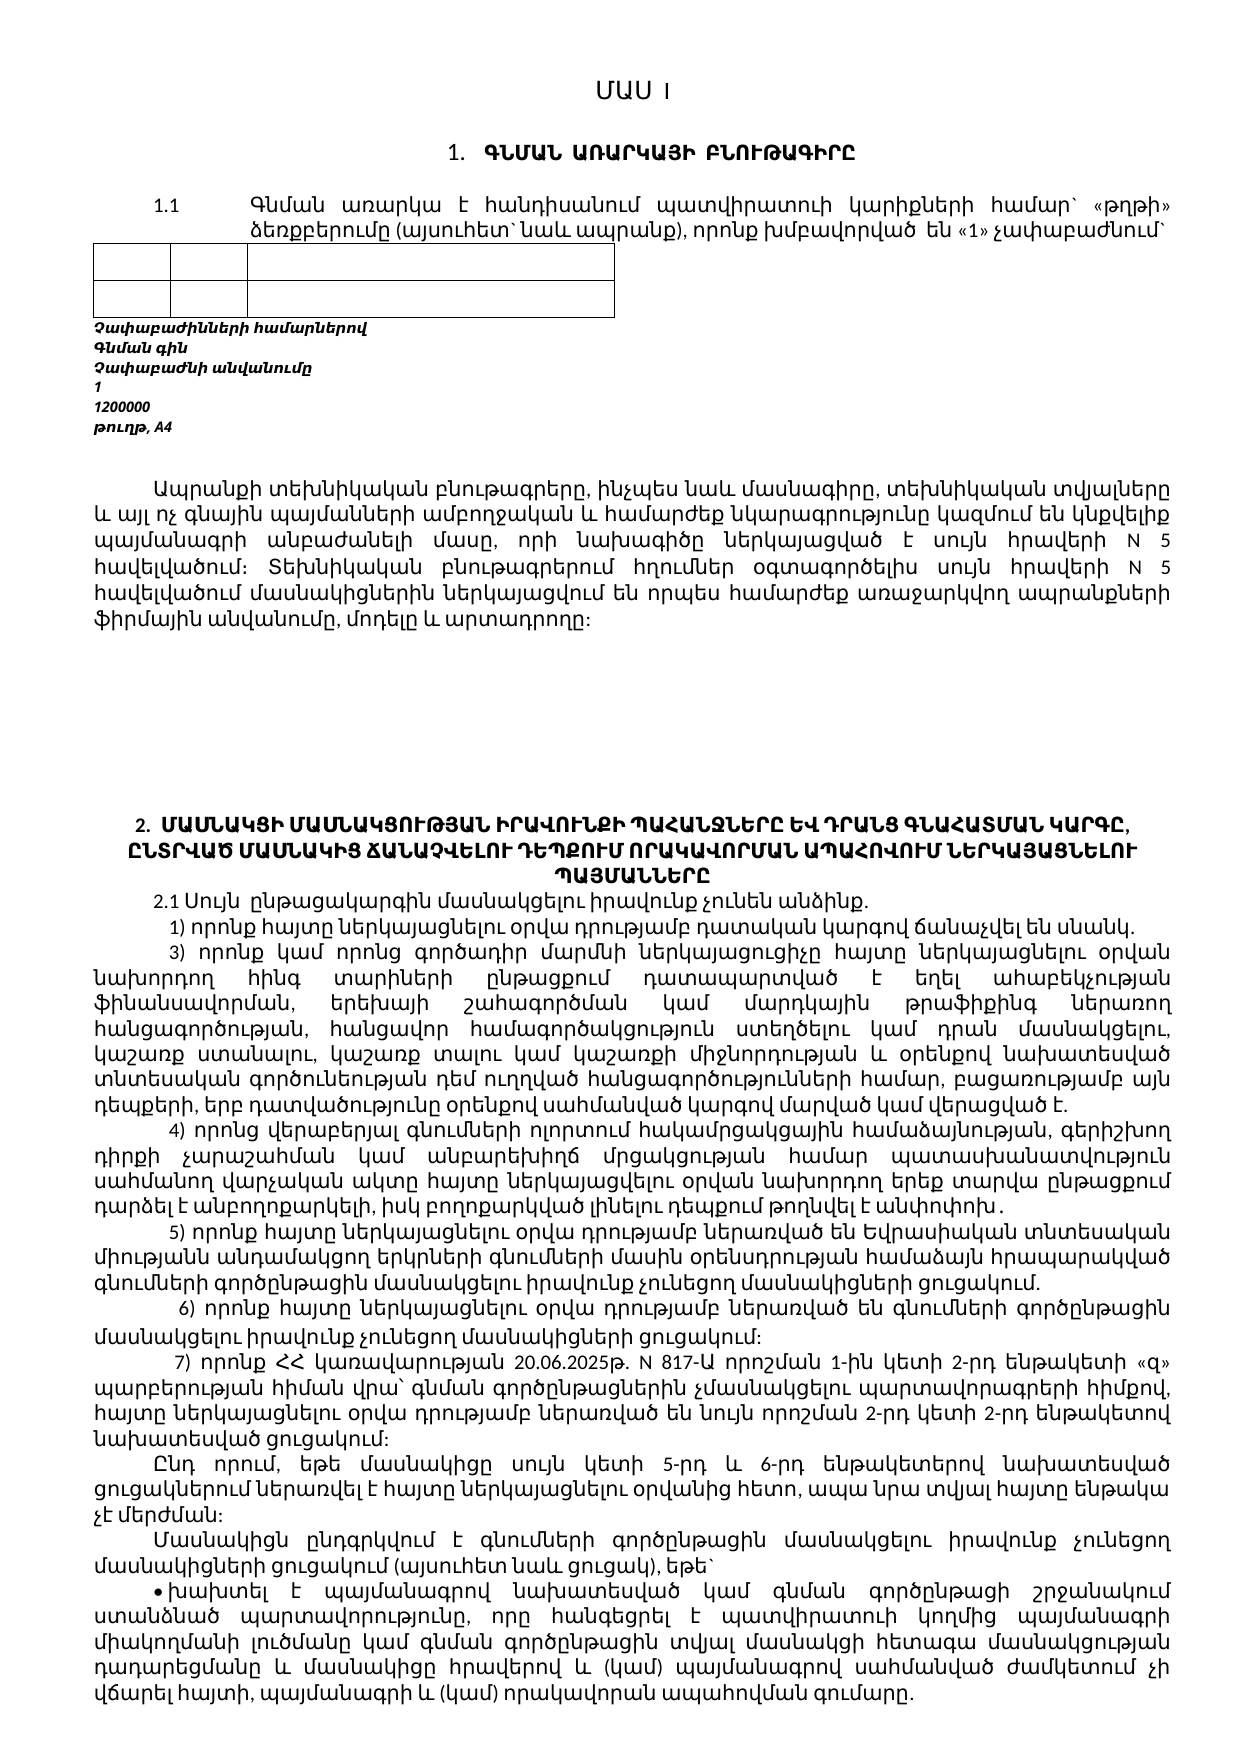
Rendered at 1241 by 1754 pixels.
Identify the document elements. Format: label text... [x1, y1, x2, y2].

text 6) որոնք հայտը ներկայացնելու օրվա դրությամբ ներառված են գնումների գործընթացին մասնակցելու իրավունք չունեցող մասնակիցների ցուցակում: [94, 1295, 1171, 1349]
list ԳՆՄԱՆ ԱՌԱՐԿԱՅԻ ԲՆՈՒԹԱԳԻՐԸ [131, 136, 1171, 167]
text 7) որոնք ՀՀ կառավարության 20.06.2025թ. N 817-Ա որոշման 1-ին կետի 2-րդ ենթակետի «զ» պարբերության հիման վրա՝ գնման գործընթացներին չմասնակցելու պարտավորագրերի հիմքով, հայտը ներկայացնելու օրվա դրությամբ ներառված են նույն որոշման 2-րդ կետի 2-րդ ենթակետով նախատեսված ցուցակում: [94, 1349, 1171, 1451]
text Մասնակիցն ընդգրկվում է գնումների գործընթացին մասնակցելու իրավունք չունեցող մասնակիցների ցուցակում (այսուհետ նաև ցուցակ), եթե` [94, 1527, 1171, 1578]
text • խախտել է պայմանագրով նախատեսված կամ գնման գործընթացի շրջանակում ստանձնած պարտավորությունը, որը հանգեցրել է պատվիրատուի կողմից պայմանագրի միակողմանի լուծմանը կամ գնման գործընթացին տվյալ մասնակցի հետագա մասնակցության դադարեցմանը և մասնակիցը հրավերով և (կամ) պայմանագրով սահմանված ժամկետում չի վճարել հայտի, պայմանագրի և (կամ) որակավորան ապահովման գումարը. [94, 1578, 1171, 1705]
text 3) որոնք կամ որոնց գործադիր մարմնի ներկայացուցիչը հայտը ներկայացնելու օրվան նախորդող հինգ տարիների ընթացքում դատապարտված է եղել ահաբեկչության ֆինանսավորման, երեխայի շահագործման կամ մարդկային թրաֆիքինգ ներառող հանցագործության, հանցավոր համագործակցություն ստեղծելու կամ դրան մասնակցելու, կաշառք ստանալու, կաշառք տալու կամ կաշառքի միջնորդության և օրենքով նախատեսված տնտեսական գործունեության դեմ ուղղված հանցագործությունների համար, բացառությամբ այն դեպքերի, երբ դատվածությունը օրենքով սահմանված կարգով մարված կամ վերացված է. [94, 939, 1171, 1117]
text Ընդ որում, եթե մասնակիցը սույն կետի 5-րդ և 6-րդ ենթակետերով նախատեսված ցուցակներում ներառվել է հայտը ներկայացնելու օրվանից հետո, ապա նրա տվյալ հայտը ենթակա չէ մերժման: [94, 1451, 1171, 1527]
text 4) որոնց վերաբերյալ գնումների ոլորտում հակամրցակցային համաձայնության, գերիշխող դիրքի չարաշահման կամ անբարեխիղճ մրցակցության համար պատասխանատվություն սահմանող վարչական ակտը հայտը ներկայացվելու օրվան նախորդող երեք տարվա ընթացքում դարձել է անբողոքարկելի, իսկ բողոքարկված լինելու դեպքում թողնվել է անփոփոխ․ [94, 1117, 1171, 1219]
text 5) որոնք հայտը ներկայացնելու օրվա դրությամբ ներառված են Եվրասիական տնտեսական միությանն անդամակցող երկրների գնումների մասին օրենսդրության համաձայն հրապարակված գնումների գործընթացին մասնակցելու իրավունք չունեցող մասնակիցների ցուցակում. [94, 1219, 1171, 1295]
text Ապրանքի տեխնիկական բնութագրերը, ինչպես նաև մասնագիրը, տեխնիկական տվյալները և այլ ոչ գնային պայմանների ամբողջական և համարժեք նկարագրությունը կազմում են կնքվելիք պայմանագրի անբաժանելի մասը, որի նախագիծը ներկայացված է սույն հրավերի N 5 հավելվածում։ Տեխնիկական բնութագրերում հղումներ օգտագործելիս սույն հրավերի N 5 հավելվածում մասնակիցներին ներկայացվում են որպես համարժեք առաջարկվող ապրանքների ֆիրմային անվանումը, մոդելը և արտադրողը: [94, 476, 1171, 631]
text 2.1 Սույն ընթացակարգին մասնակցելու իրավունք չունեն անձինք. [94, 889, 1171, 914]
text 1) որոնք հայտը ներկայացնելու օրվա դրությամբ դատական կարգով ճանաչվել են սնանկ. [94, 914, 1171, 939]
subtitle Գնման առարկա է հանդիսանում պատվիրատուի կարիքների համար` «թղթի» ձեռքբերումը (այսուհետ` նաև ապրանք), որոնք խմբավորված են «1» չափաբաժնում` [153, 192, 1171, 243]
text 2. ՄԱՍՆԱԿՑԻ ՄԱՍՆԱԿՑՈՒԹՅԱՆ ԻՐԱՎՈՒՆՔԻ ՊԱՀԱՆՋՆԵՐԸ ԵՎ ԴՐԱՆՑ ԳՆԱՀԱՏՄԱՆ ԿԱՐԳԸ, ԸՆՏՐՎԱԾ ՄԱՍՆԱԿԻՑ ՃԱՆԱՉՎԵԼՈՒ ԴԵՊՔՈՒՄ ՈՐԱԿԱՎՈՐՄԱՆ ԱՊԱՀՈՎՈՒՄ ՆԵՐԿԱՅԱՑՆԵԼՈՒ ՊԱՅՄԱՆՆԵՐԸ [94, 812, 1171, 889]
text ՄԱՍ I [94, 75, 1171, 106]
